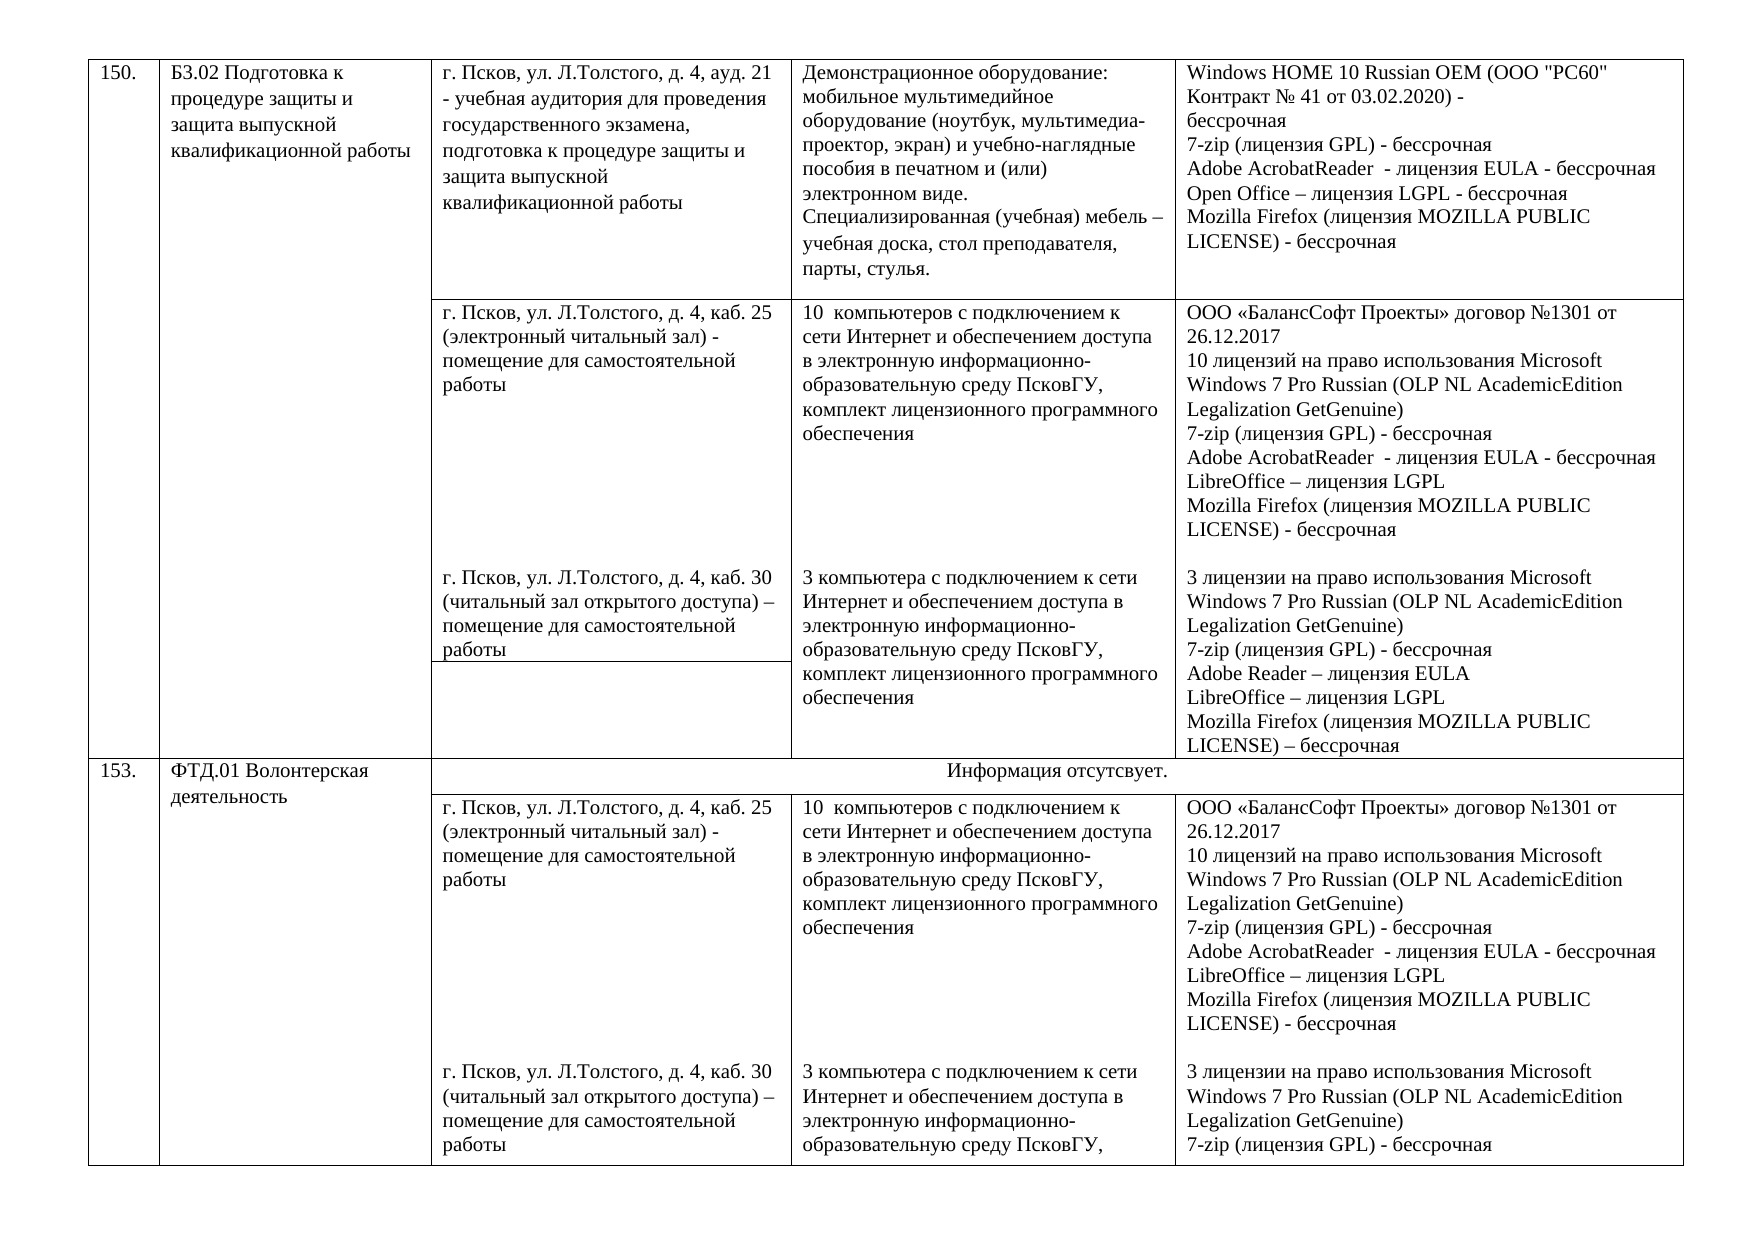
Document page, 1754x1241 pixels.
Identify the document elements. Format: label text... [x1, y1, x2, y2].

table_cell г. Псков, ул. Л.Толстого, д. 4, ауд. 21 - учебная аудитория для проведения государственного экзамена, подготовка к процедуре защиты и защита выпускной квалификационной работы [432, 60, 791, 299]
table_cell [1176, 795, 1683, 1165]
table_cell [792, 795, 1175, 1165]
table_cell [89, 759, 159, 1165]
table_cell [432, 662, 791, 757]
table_cell Информация отсутсвует. [432, 759, 1683, 794]
table_cell Windows HOME 10 Russian OEM (ООО "РС60" Контракт № 41 от 03.02.2020) - бессрочная 7-zip (лицензия GPL) - бессрочная Adobe AcrobatReader - лицензия EULA - бессрочная Open Office – лицензия LGPL - бессрочная Mozilla Firefox (лицензия MOZILLA PUBLIC LICENSE) - бессрочная [1176, 60, 1683, 299]
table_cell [432, 795, 791, 1165]
table_cell Б3.02 Подготовка к процедуре защиты и защита выпускной квалификационной работы [160, 60, 431, 757]
table_cell Демонстрационное оборудование: мобильное мультимедийное оборудование (ноутбук, мультимедиа-проектор, экран) и учебно-наглядные пособия в печатном и (или) электронном виде. Специализированная (учебная) мебель – учебная доска, стол преподавателя, парты, стулья. [792, 60, 1175, 299]
table_cell [89, 60, 159, 757]
table_cell ФТД.01 Волонтерская деятельность [160, 759, 431, 1165]
